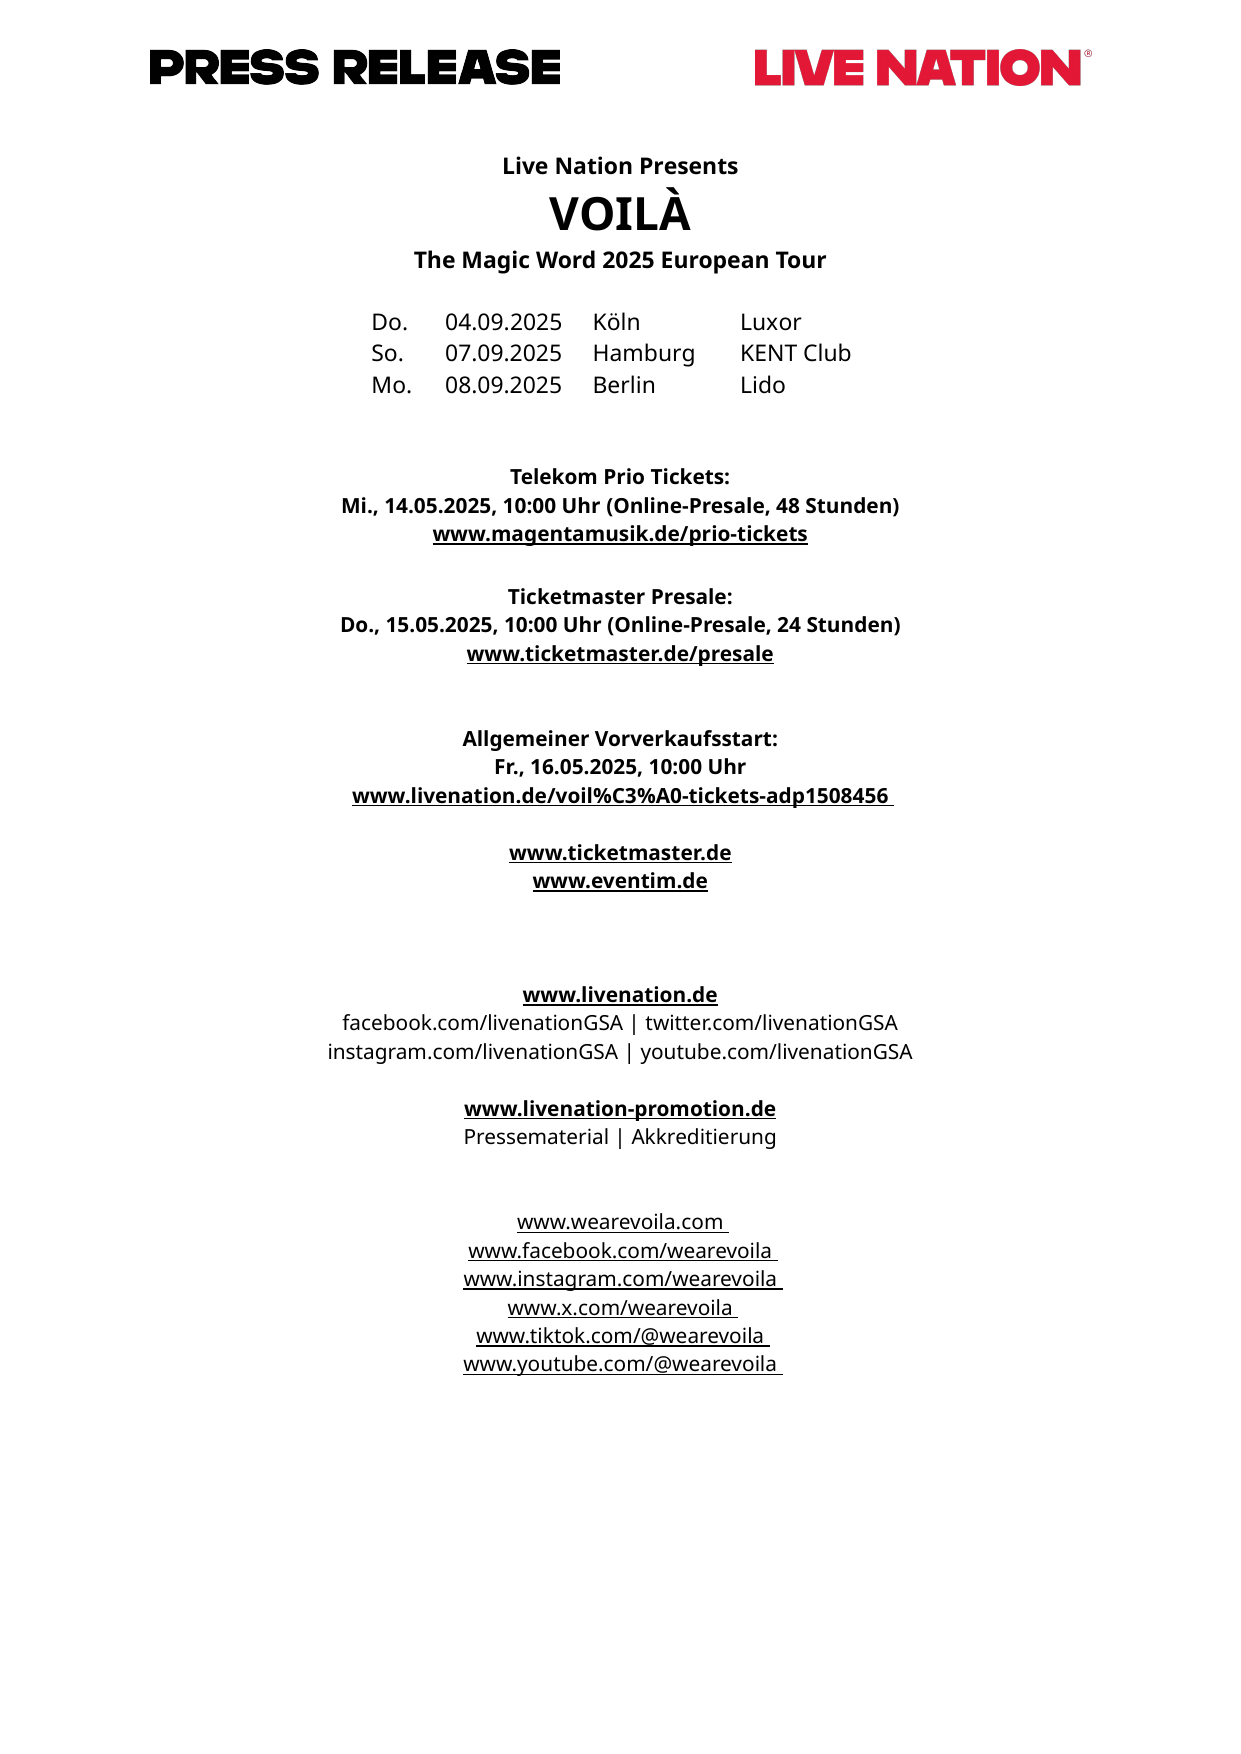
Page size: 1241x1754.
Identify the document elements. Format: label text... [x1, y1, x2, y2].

subtitle www.ticketmaster.de/presale [150, 639, 1090, 667]
text www.livenation.de facebook.com/livenationGSA | twitter.com/livenationGSA [150, 980, 1090, 1037]
text Mo. 08.09.2025 Berlin Lido [297, 369, 1090, 400]
text www.youtube.com/@wearevoila [150, 1349, 1090, 1378]
text www.instagram.com/wearevoila [150, 1264, 1090, 1293]
text www.x.com/wearevoila [150, 1293, 1090, 1321]
text instagram.com/livenationGSA | youtube.com/livenationGSA [150, 1037, 1090, 1065]
text Do., 15.05.2025, 10:00 Uhr (Online-Presale, 24 Stunden) [150, 610, 1090, 639]
text Fr., 16.05.2025, 10:00 Uhr [150, 752, 1090, 781]
text VOILÀ [150, 181, 1090, 244]
text Pressematerial | Akkreditierung [150, 1122, 1090, 1151]
text www.ticketmaster.de www.eventim.de [150, 838, 1090, 894]
subtitle Telekom Prio Tickets: [150, 462, 1090, 491]
text So. 07.09.2025 Hamburg KENT Club [297, 337, 1090, 369]
text www.livenation-promotion.de [150, 1094, 1090, 1122]
subtitle Allgemeiner Vorverkaufsstart: [150, 724, 1090, 752]
text Mi., 14.05.2025, 10:00 Uhr (Online-Presale, 48 Stunden) www.magentamusik.de/prio-tickets [150, 491, 1090, 548]
text Live Nation Presents [150, 150, 1090, 181]
text Do. 04.09.2025 Köln Luxor [297, 306, 1090, 337]
text www.tiktok.com/@wearevoila [150, 1321, 1090, 1349]
text Ticketmaster Presale: [150, 582, 1090, 610]
text The Magic Word 2025 European Tour [150, 244, 1090, 275]
picture [755, 49, 1092, 86]
picture [150, 49, 560, 85]
text www.wearevoila.com [150, 1207, 1090, 1236]
text www.facebook.com/wearevoila [150, 1236, 1090, 1264]
text www.livenation.de/voil%C3%A0-tickets-adp1508456 [150, 781, 1090, 809]
